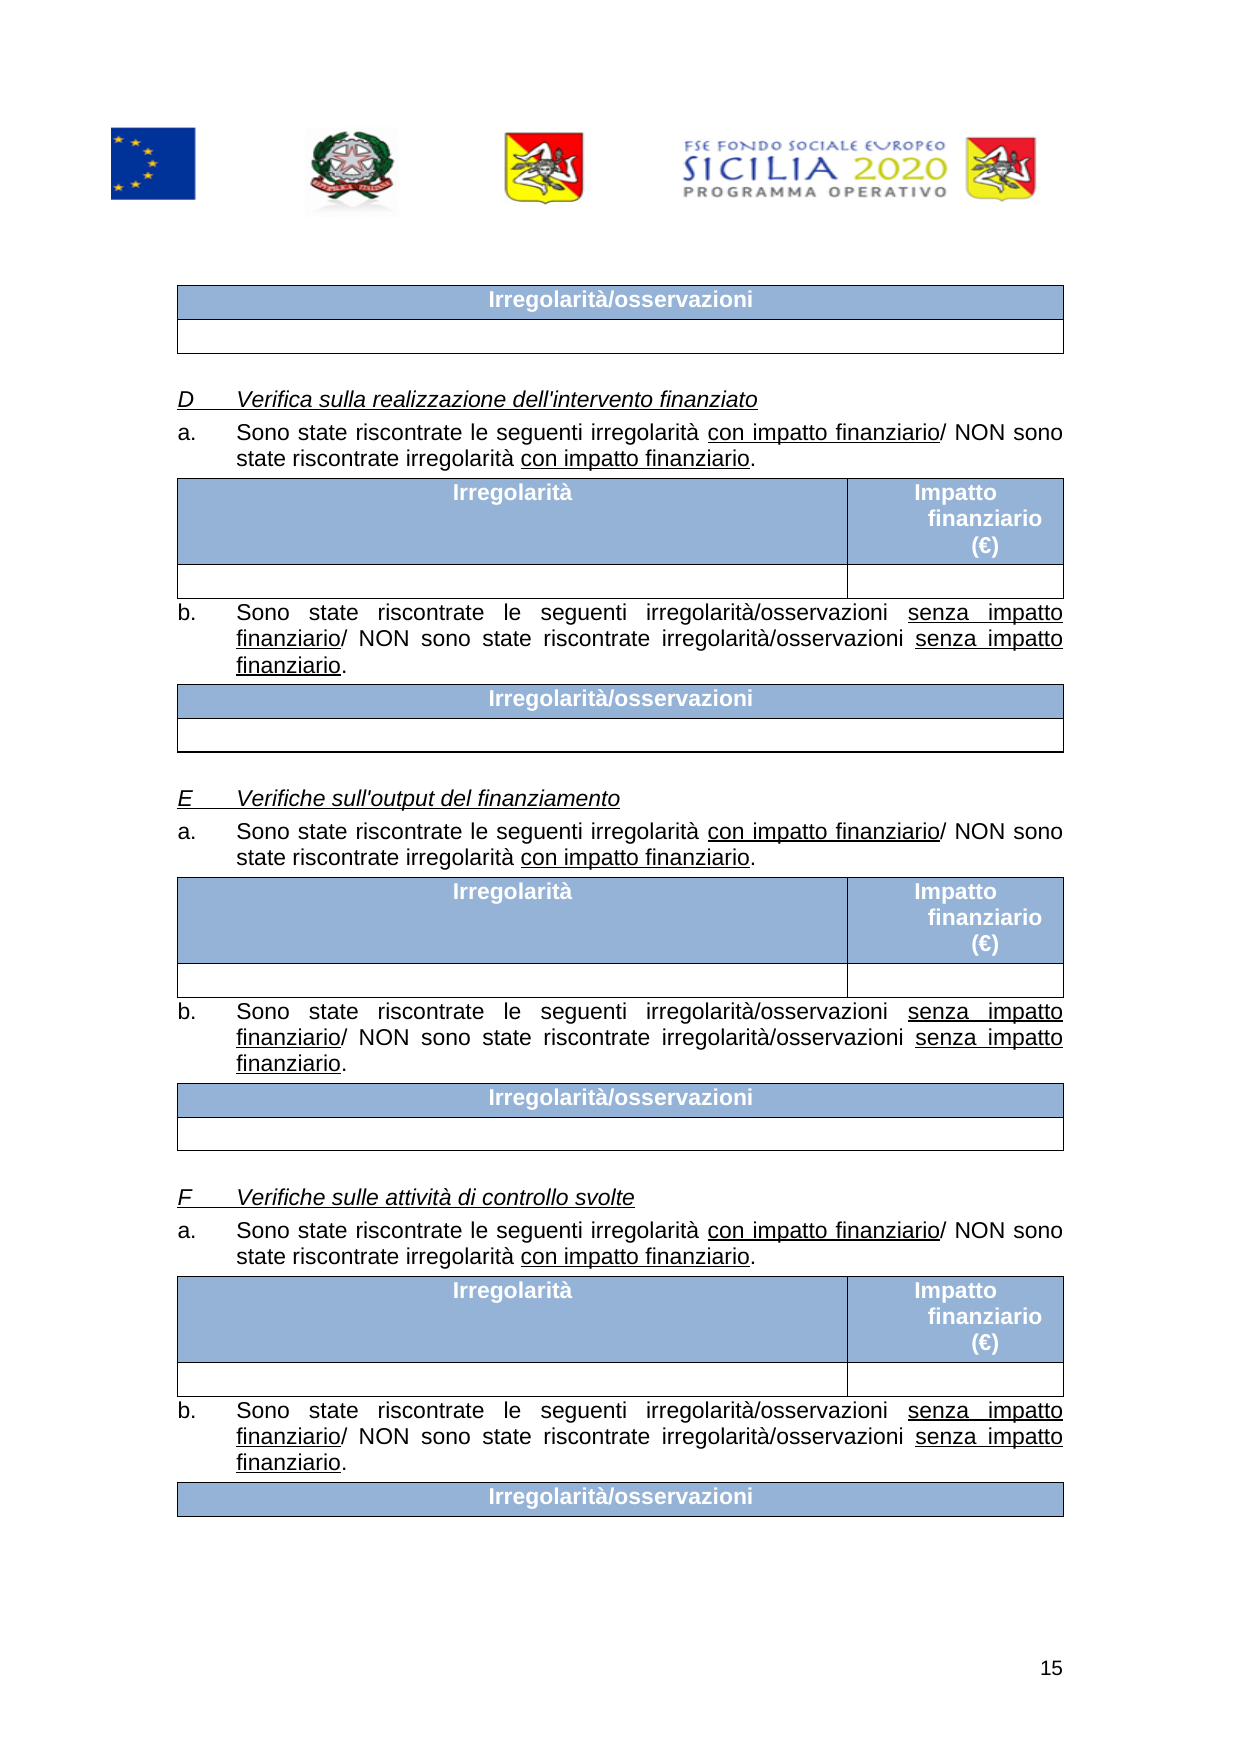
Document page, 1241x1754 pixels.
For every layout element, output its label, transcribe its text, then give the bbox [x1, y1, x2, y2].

table_header Irregolarità [178, 1277, 847, 1362]
table_cell [178, 565, 847, 598]
table_header Irregolarità/osservazioni [178, 286, 1063, 319]
table_cell [848, 964, 1063, 997]
table_header Irregolarità/osservazioni [178, 1084, 1063, 1117]
text E Verifiche sull'output del finanziamento [177, 785, 1063, 811]
list Sono state riscontrate le seguenti irregolarità con impatto finanziario/ NON sono state riscontrate irregolarità con impatto finanziario. [177, 1217, 1063, 1269]
text F Verifiche sulle attività di controllo svolte [177, 1184, 1063, 1210]
list Sono state riscontrate le seguenti irregolarità/osservazioni senza impatto finanziario/ NON sono state riscontrate irregolarità/osservazioni senza impatto finanziario. [177, 998, 1063, 1077]
table_cell [178, 964, 847, 997]
text D Verifica sulla realizzazione dell'intervento finanziato [177, 386, 1063, 413]
table_header Impatto finanziario (€) [848, 878, 1063, 963]
table_header Impatto finanziario (€) [848, 1277, 1063, 1362]
picture [111, 126, 1047, 217]
table_cell [848, 1363, 1063, 1396]
list Sono state riscontrate le seguenti irregolarità/osservazioni senza impatto finanziario/ NON sono state riscontrate irregolarità/osservazioni senza impatto finanziario. [177, 1397, 1063, 1476]
table_header Irregolarità [178, 479, 847, 564]
table_header Irregolarità/osservazioni [178, 685, 1063, 718]
table_cell [178, 1363, 847, 1396]
list Sono state riscontrate le seguenti irregolarità con impatto finanziario/ NON sono state riscontrate irregolarità con impatto finanziario. [177, 818, 1063, 870]
table_header Irregolarità/osservazioni [178, 1483, 1063, 1516]
table_cell [848, 565, 1063, 598]
list Sono state riscontrate le seguenti irregolarità/osservazioni senza impatto finanziario/ NON sono state riscontrate irregolarità/osservazioni senza impatto finanziario. [177, 599, 1063, 678]
table_cell [178, 1118, 1063, 1150]
table_header Impatto finanziario (€) [848, 479, 1063, 564]
table_header Irregolarità [178, 878, 847, 963]
list Sono state riscontrate le seguenti irregolarità con impatto finanziario/ NON sono state riscontrate irregolarità con impatto finanziario. [177, 419, 1063, 472]
table_cell [178, 320, 1063, 353]
table_cell [178, 719, 1063, 751]
